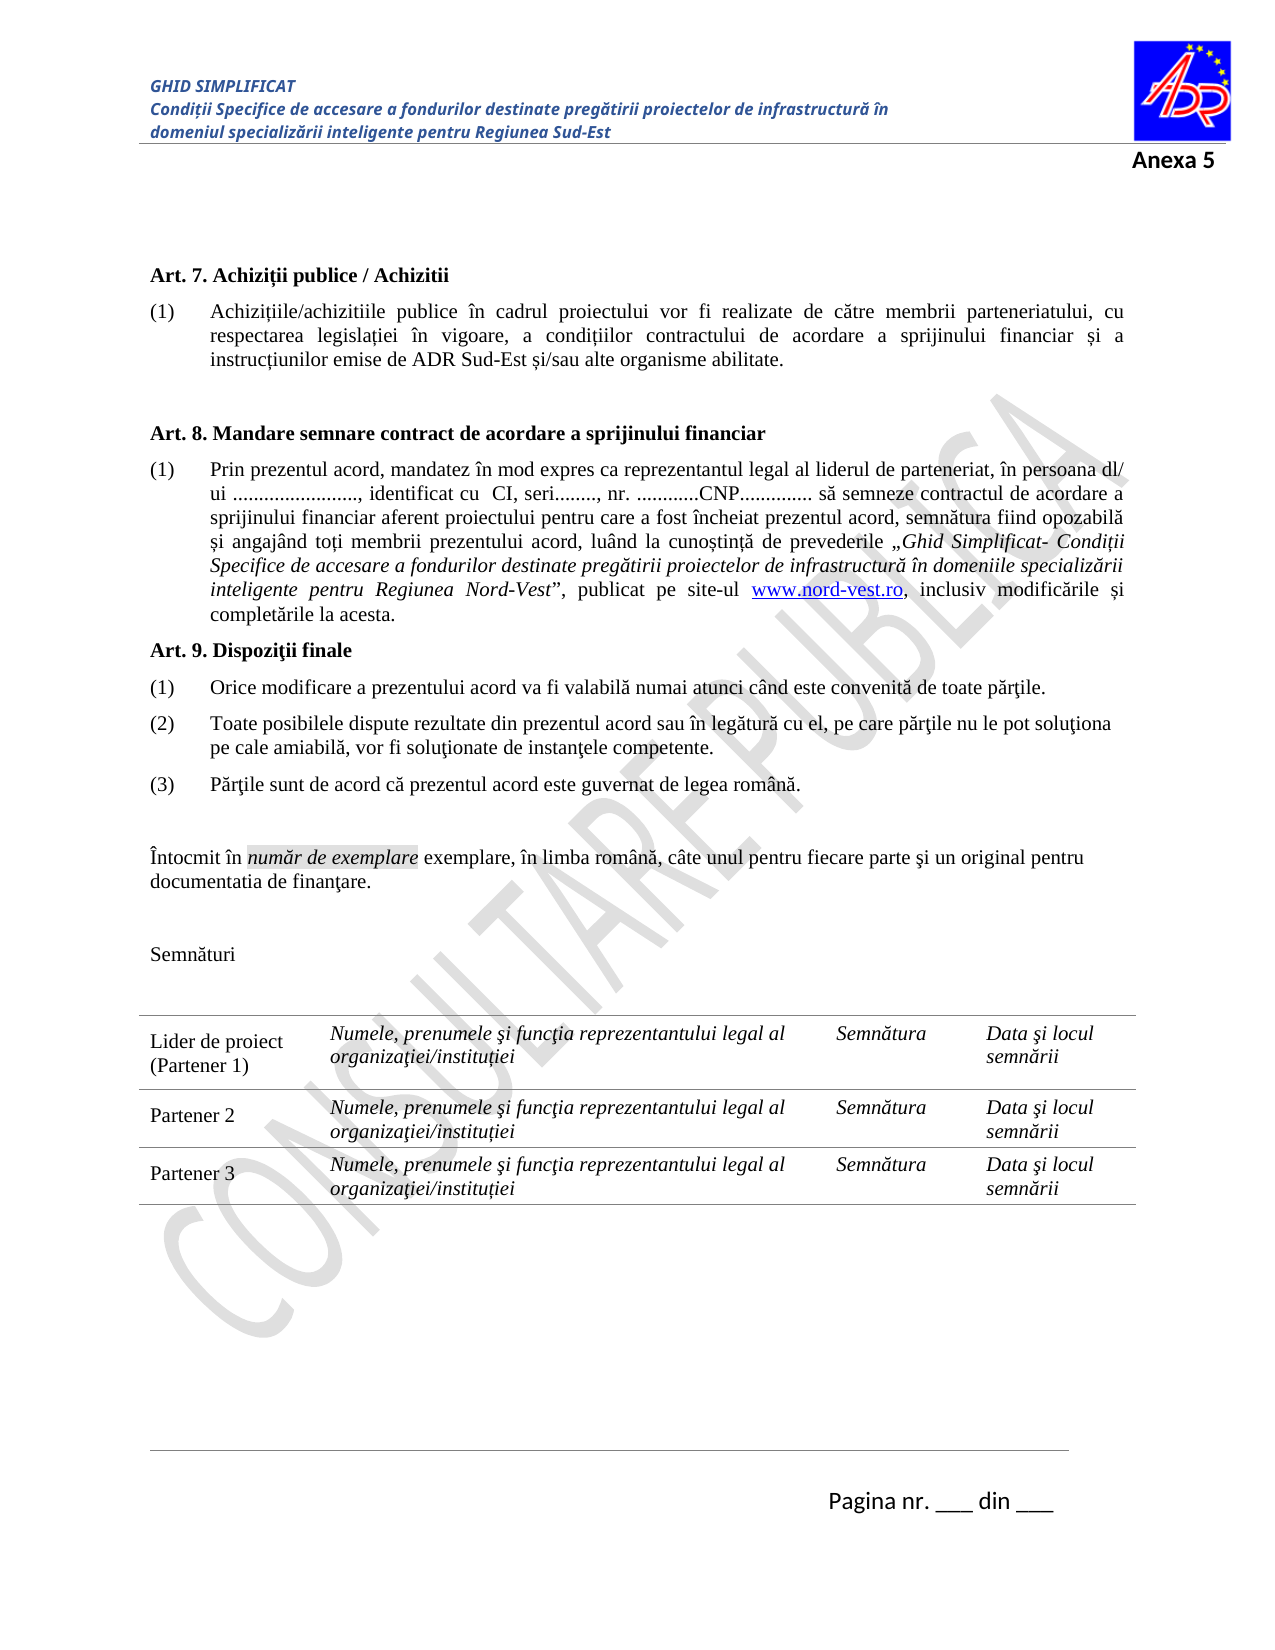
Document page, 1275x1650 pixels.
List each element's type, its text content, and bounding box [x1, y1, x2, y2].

table_cell Semnătura [825, 1148, 975, 1204]
table_cell Numele, prenumele şi funcţia reprezentantului legal al organizaţiei/instituției [319, 1090, 825, 1147]
text Întocmit în număr de exemplare exemplare, în limba română, câte unul pentru fiecare parte şi un original pentru documentatia de finanţare. [150, 845, 1125, 893]
table_header Lider de proiect (Partener 1) [139, 1016, 319, 1089]
table_cell Data şi locul semnării [975, 1148, 1136, 1204]
table_cell Partener 2 [139, 1090, 319, 1147]
subtitle Prin prezentul acord, mandatez în mod expres ca reprezentantul legal al liderul de parteneriat, în persoana dl/ ui ........................, identificat cu CI, seri........, nr. ............CNP.............. să semneze contractul de acordare a sprijinului financiar aferent proiectului pentru care a fost încheiat prezentul acord, semnătura fiind opozabilă și angajând toți membrii prezentului acord, luând la cunoștință de prevederile „Ghid Simplificat- Condiții Specifice de accesare a fondurilor destinate pregătirii proiectelor de infrastructură în domeniile specializării inteligente pentru Regiunea Nord-Vest”, publicat pe site-ul www.nord-vest.ro, inclusiv modificările și completările la acesta. [150, 457, 1125, 626]
subtitle Achiziții publice / Achizitii [150, 263, 1125, 287]
text Semnături [150, 942, 1125, 966]
table_header Semnătura [825, 1016, 975, 1089]
table_header Numele, prenumele şi funcţia reprezentantului legal al organizaţiei/instituției [319, 1016, 825, 1089]
subtitle Orice modificare a prezentului acord va fi valabilă numai atunci când este convenită de toate părţile. [150, 674, 1125, 699]
table_cell Semnătura [825, 1090, 975, 1147]
subtitle Mandare semnare contract de acordare a sprijinului financiar [150, 421, 1125, 444]
subtitle Dispoziţii finale [150, 638, 1125, 662]
subtitle Părţile sunt de acord că prezentul acord este guvernat de legea română. [150, 772, 1125, 796]
table_cell Numele, prenumele şi funcţia reprezentantului legal al organizaţiei/instituției [319, 1148, 825, 1204]
table_cell Data şi locul semnării [975, 1090, 1136, 1147]
subtitle Toate posibilele dispute rezultate din prezentul acord sau în legătură cu el, pe care părţile nu le pot soluţiona pe cale amiabilă, vor fi soluţionate de instanţele competente. [150, 711, 1125, 759]
table_cell Partener 3 [139, 1148, 319, 1204]
subtitle Achizițiile/achizitiile publice în cadrul proiectului vor fi realizate de către membrii parteneriatului, cu respectarea legislației în vigoare, a condițiilor contractului de acordare a sprijinului financiar și a instrucțiunilor emise de ADR Sud-Est și/sau alte organisme abilitate. [150, 299, 1125, 371]
table_header Data şi locul semnării [975, 1016, 1136, 1089]
